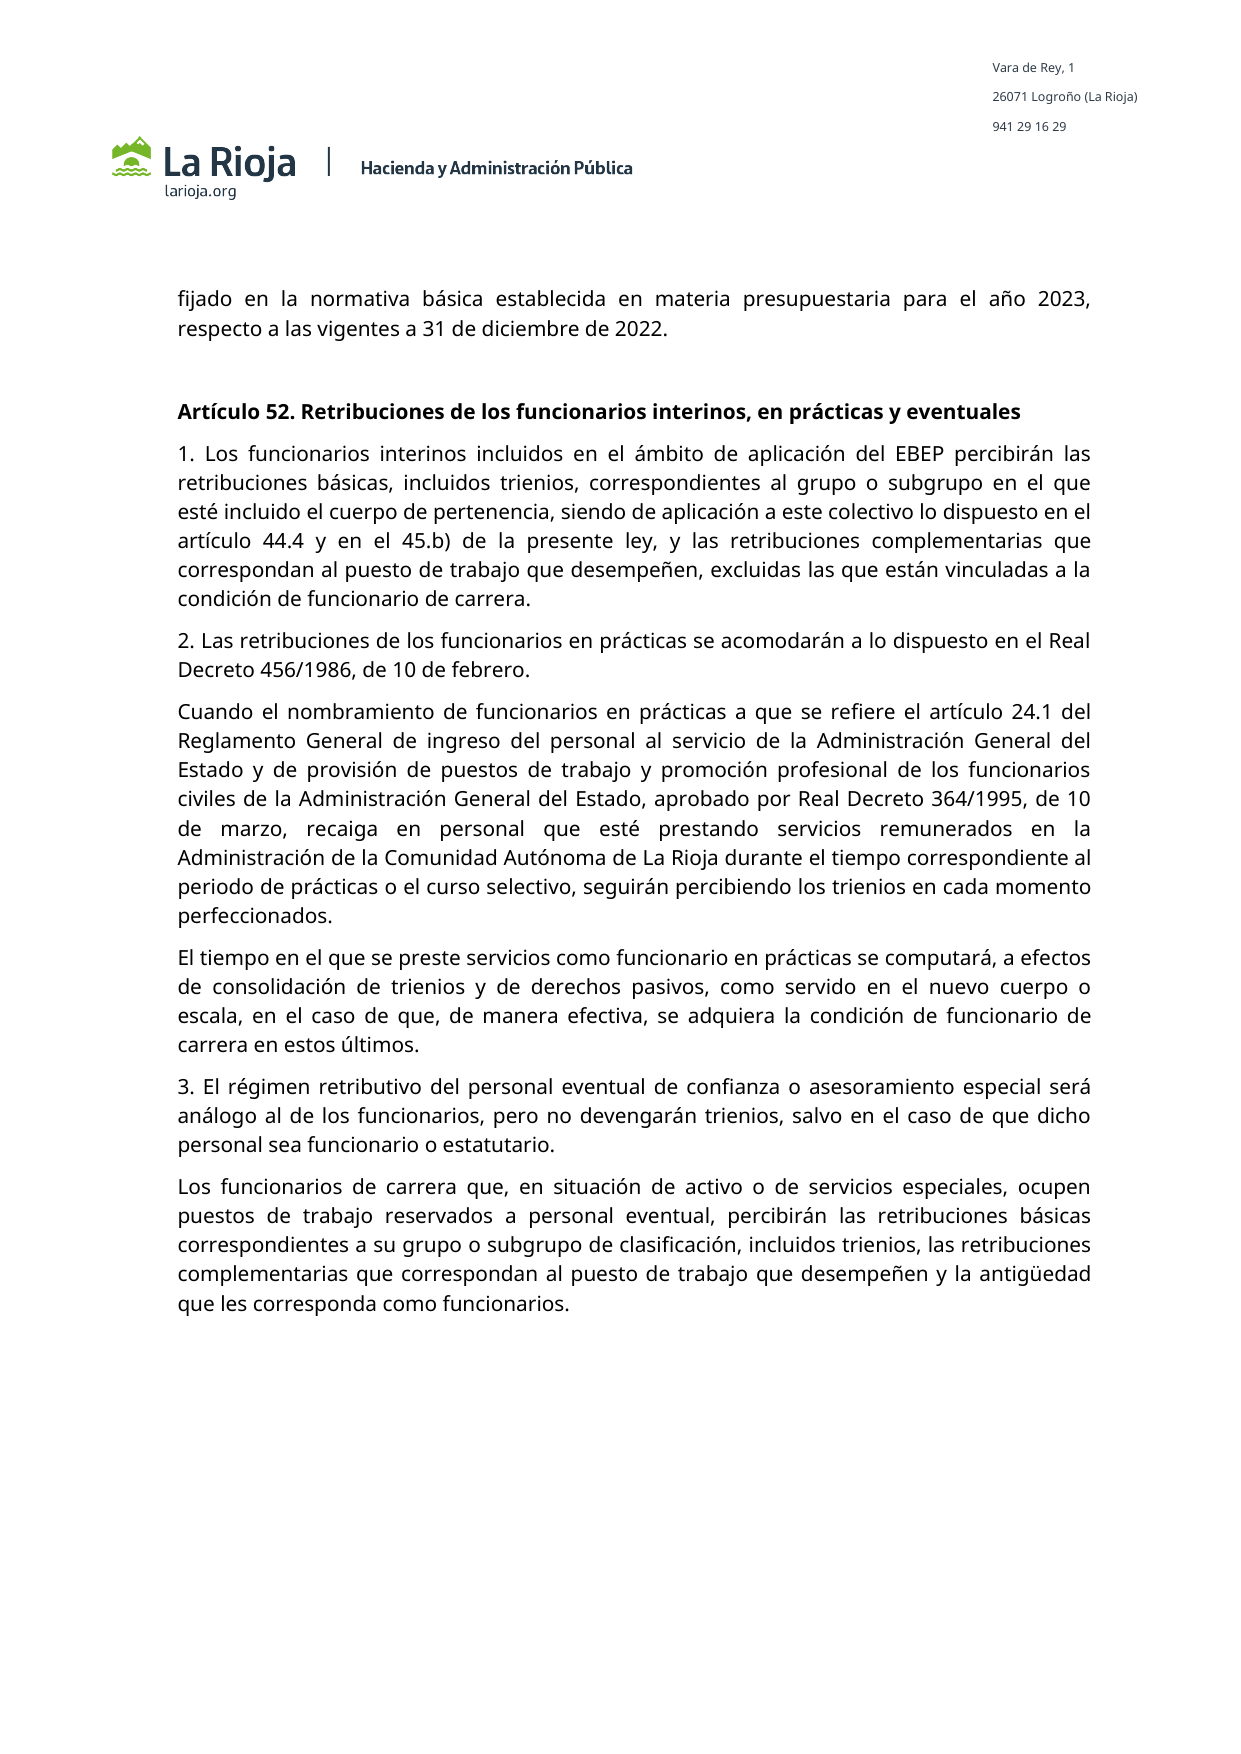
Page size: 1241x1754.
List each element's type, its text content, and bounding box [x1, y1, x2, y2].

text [177, 283, 1092, 342]
picture [19, 58, 1241, 296]
subtitle Artículo 52. Retribuciones de los funcionarios interinos, en prácticas y eventuales [177, 396, 1092, 425]
text 3. El régimen retributivo del personal eventual de confianza o asesoramiento especial será análogo al de los funcionarios, pero no devengarán trienios, salvo en el caso de que dicho personal sea funcionario o estatutario. [177, 1071, 1092, 1158]
text 2. Las retribuciones de los funcionarios en prácticas se acomodarán a lo dispuesto en el Real Decreto 456/1986, de 10 de febrero. [177, 625, 1092, 683]
text 1. Los funcionarios interinos incluidos en el ámbito de aplicación del EBEP percibirán las retribuciones básicas, incluidos trienios, correspondientes al grupo o subgrupo en el que esté incluido el cuerpo de pertenencia, siendo de aplicación a este colectivo lo dispuesto en el artículo 44.4 y en el 45.b) de la presente ley, y las retribuciones complementarias que correspondan al puesto de trabajo que desempeñen, excluidas las que están vinculadas a la condición de funcionario de carrera. [177, 438, 1092, 613]
text El tiempo en el que se preste servicios como funcionario en prácticas se computará, a efectos de consolidación de trienios y de derechos pasivos, como servido en el nuevo cuerpo o escala, en el caso de que, de manera efectiva, se adquiera la condición de funcionario de carrera en estos últimos. [177, 942, 1092, 1058]
text Los funcionarios de carrera que, en situación de activo o de servicios especiales, ocupen puestos de trabajo reservados a personal eventual, percibirán las retribuciones básicas correspondientes a su grupo o subgrupo de clasificación, incluidos trienios, las retribuciones complementarias que correspondan al puesto de trabajo que desempeñen y la antigüedad que les corresponda como funcionarios. [177, 1171, 1092, 1317]
text Cuando el nombramiento de funcionarios en prácticas a que se refiere el artículo 24.1 del Reglamento General de ingreso del personal al servicio de la Administración General del Estado y de provisión de puestos de trabajo y promoción profesional de los funcionarios civiles de la Administración General del Estado, aprobado por Real Decreto 364/1995, de 10 de marzo, recaiga en personal que esté prestando servicios remunerados en la Administración de la Comunidad Autónoma de La Rioja durante el tiempo correspondiente al periodo de prácticas o el curso selectivo, seguirán percibiendo los trienios en cada momento perfeccionados. [177, 696, 1092, 929]
